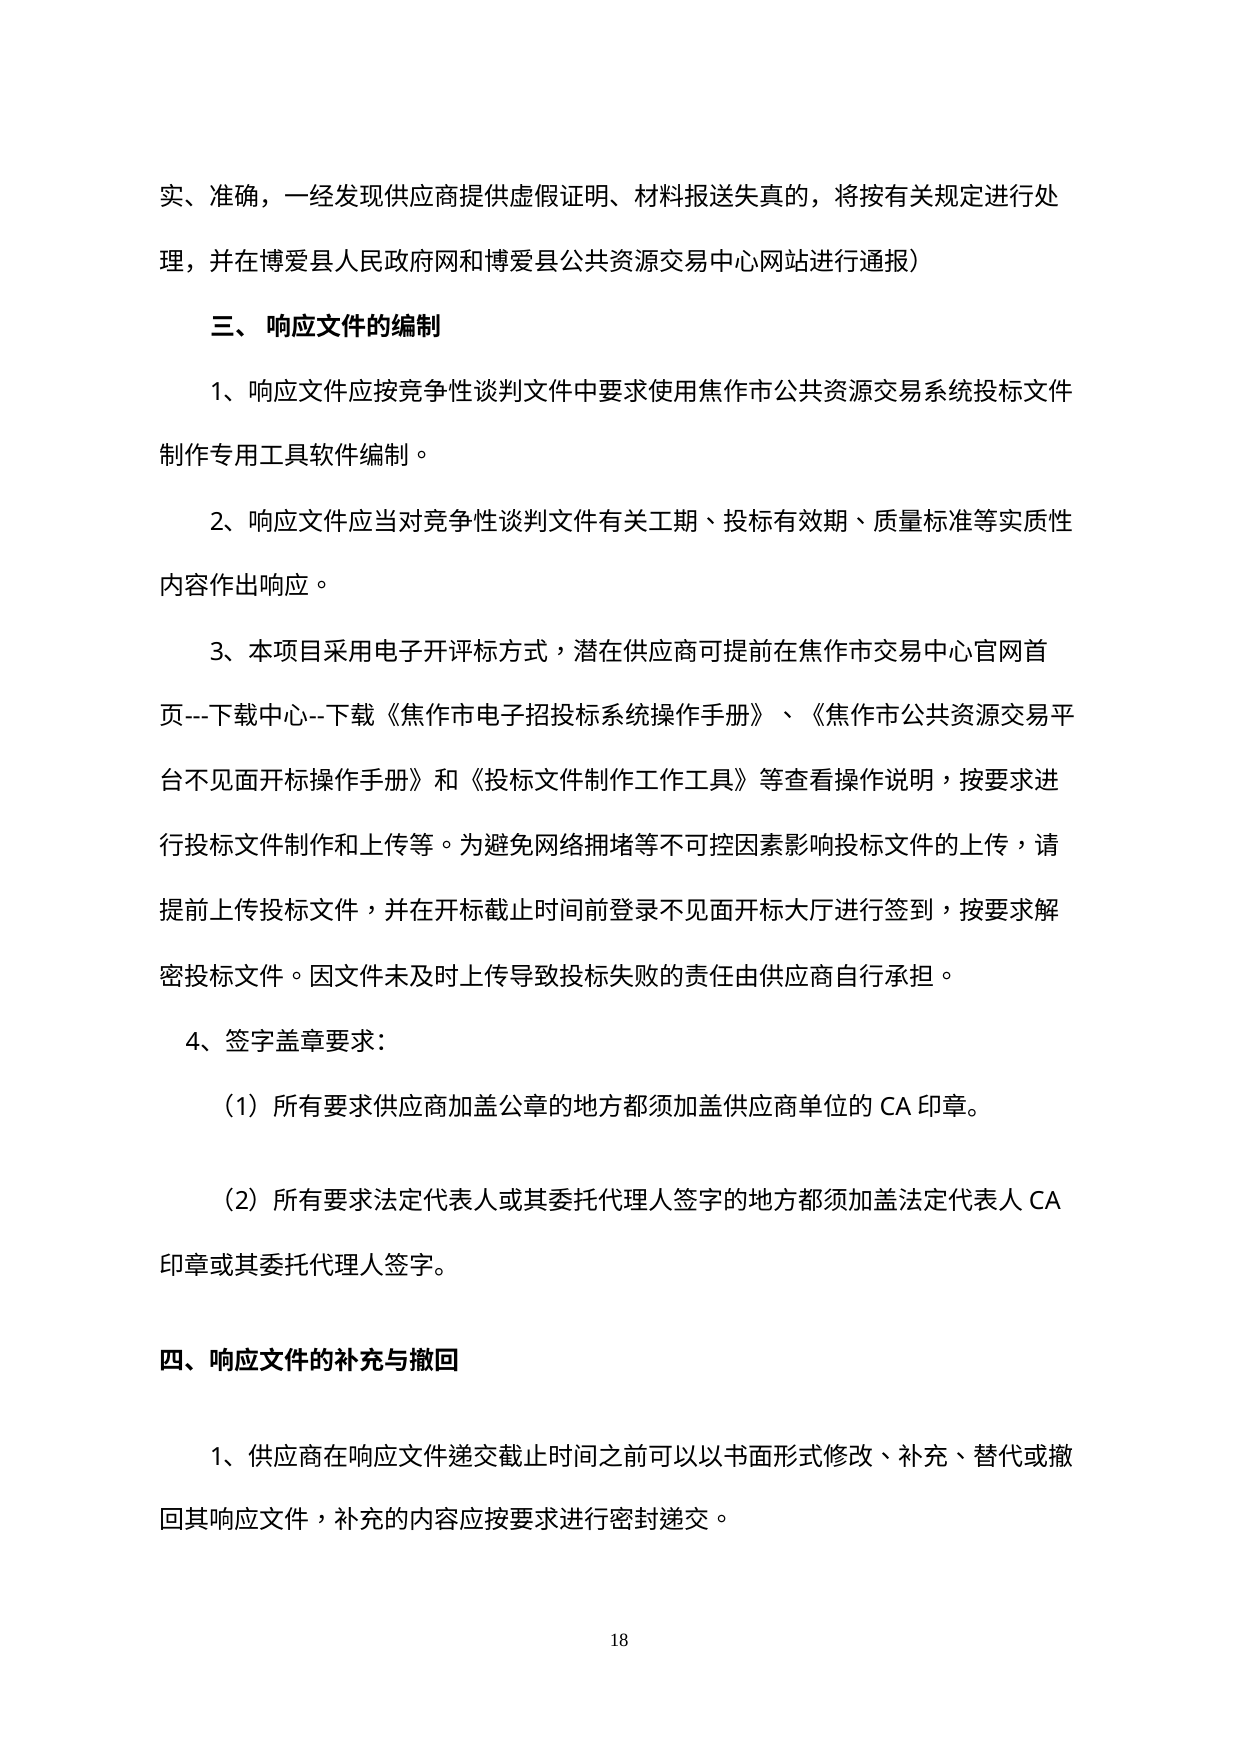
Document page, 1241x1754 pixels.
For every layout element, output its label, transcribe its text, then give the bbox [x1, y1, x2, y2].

text 三、 响应文件的编制 [159, 292, 1078, 357]
text 4、签字盖章要求： [159, 1007, 1078, 1072]
text 1、供应商在响应文件递交截止时间之前可以以书面形式修改、补充、替代或撤回其响应文件，补充的内容应按要求进行密封递交。 [159, 1422, 1078, 1552]
text 2、响应文件应当对竞争性谈判文件有关工期、投标有效期、质量标准等实质性内容作出响应。 [159, 487, 1078, 617]
text （1）所有要求供应商加盖公章的地方都须加盖供应商单位的 CA 印章。 [159, 1072, 1078, 1137]
text 3、本项目采用电子开评标方式，潜在供应商可提前在焦作市交易中心官网首页---下载中心--下载《焦作市电子招投标系统操作手册》、《焦作市公共资源交易平台不见面开标操作手册》和《投标文件制作工作工具》等查看操作说明，按要求进行投标文件制作和上传等。为避免网络拥堵等不可控因素影响投标文件的上传，请提前上传投标文件，并在开标截止时间前登录不见面开标大厅进行签到，按要求解密投标文件。因文件未及时上传导致投标失败的责任由供应商自行承担。 [159, 617, 1078, 1007]
subtitle （2）所有要求法定代表人或其委托代理人签字的地方都须加盖法定代表人CA 印章或其委托代理人签字。 [159, 1166, 1078, 1296]
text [159, 162, 1078, 292]
subtitle 四、响应文件的补充与撤回 [159, 1326, 1078, 1391]
text 1、响应文件应按竞争性谈判文件中要求使用焦作市公共资源交易系统投标文件制作专用工具软件编制。 [159, 357, 1078, 487]
